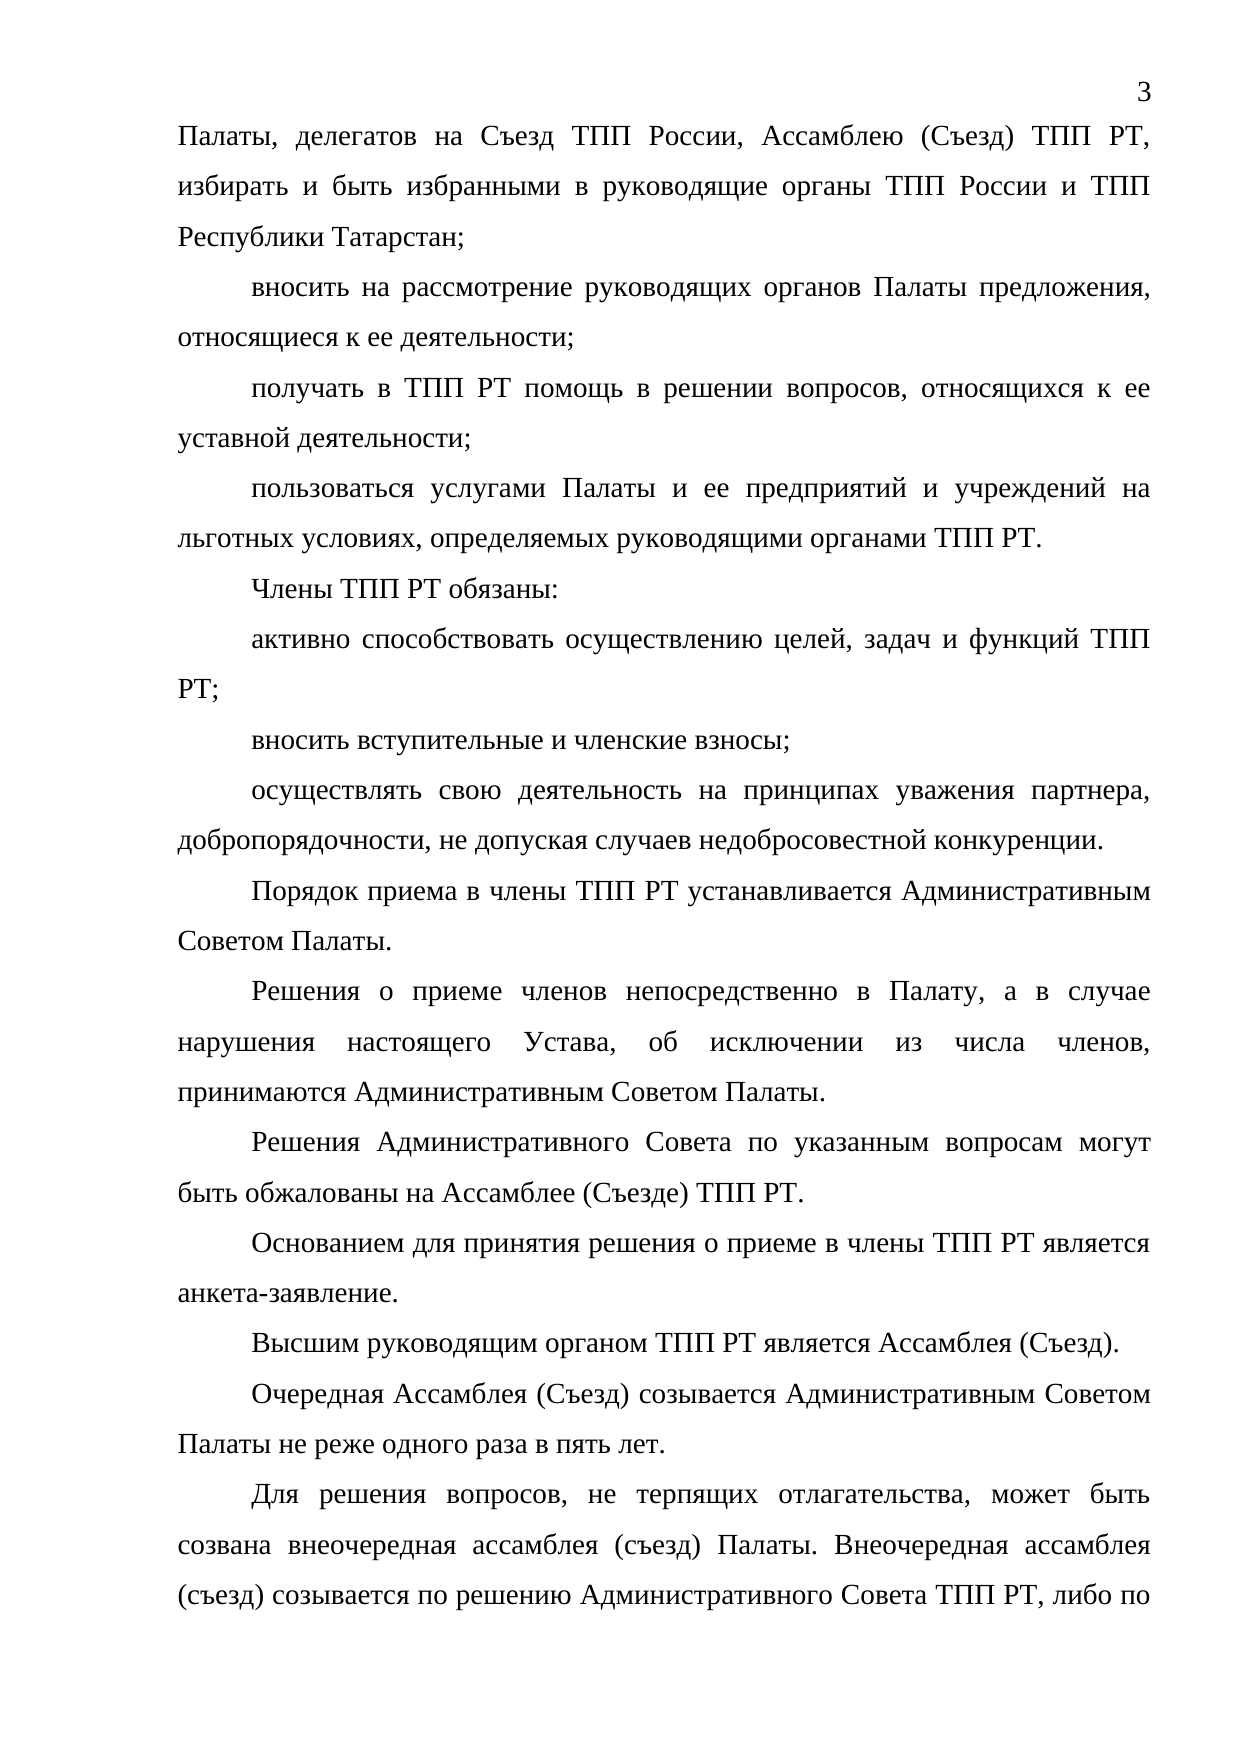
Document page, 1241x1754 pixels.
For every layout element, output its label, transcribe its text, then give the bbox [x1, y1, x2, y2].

text вносить на рассмотрение руководящих органов Палаты предложения, относящиеся к ее деятельности; [177, 269, 1152, 353]
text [177, 1477, 1152, 1611]
text Решения Административного Совета по указанным вопросам могут быть обжалованы на Ассамблее (Съезде) ТПП РТ. [177, 1124, 1152, 1208]
text вносить вступительные и членские взносы; [177, 722, 1152, 755]
text Решения о приеме членов непосредственно в Палату, а в случае нарушения настоящего Устава, об исключении из числа членов, принимаются Административным Советом Палаты. [177, 973, 1152, 1108]
text активно способствовать осуществлению целей, задач и функций ТПП РТ; [177, 621, 1152, 705]
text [177, 118, 1152, 252]
text получать в ТПП РТ помощь в решении вопросов, относящихся к ее уставной деятельности; [177, 370, 1152, 453]
text Члены ТПП РТ обязаны: [177, 571, 1152, 604]
text пользоваться услугами Палаты и ее предприятий и учреждений на льготных условиях, определяемых руководящими органами ТПП РТ. [177, 470, 1152, 554]
text Порядок приема в члены ТПП РТ устанавливается Административным Советом Палаты. [177, 873, 1152, 957]
text осуществлять свою деятельность на принципах уважения партнера, добропорядочности, не допуская случаев недобросовестной конкуренции. [177, 772, 1152, 856]
text Очередная Ассамблея (Съезд) созывается Административным Советом Палаты не реже одного раза в пять лет. [177, 1376, 1152, 1460]
text Основанием для принятия решения о приеме в члены ТПП РТ является анкета-заявление. [177, 1225, 1152, 1309]
text Высшим руководящим органом ТПП РТ является Ассамблея (Съезд). [177, 1326, 1152, 1359]
